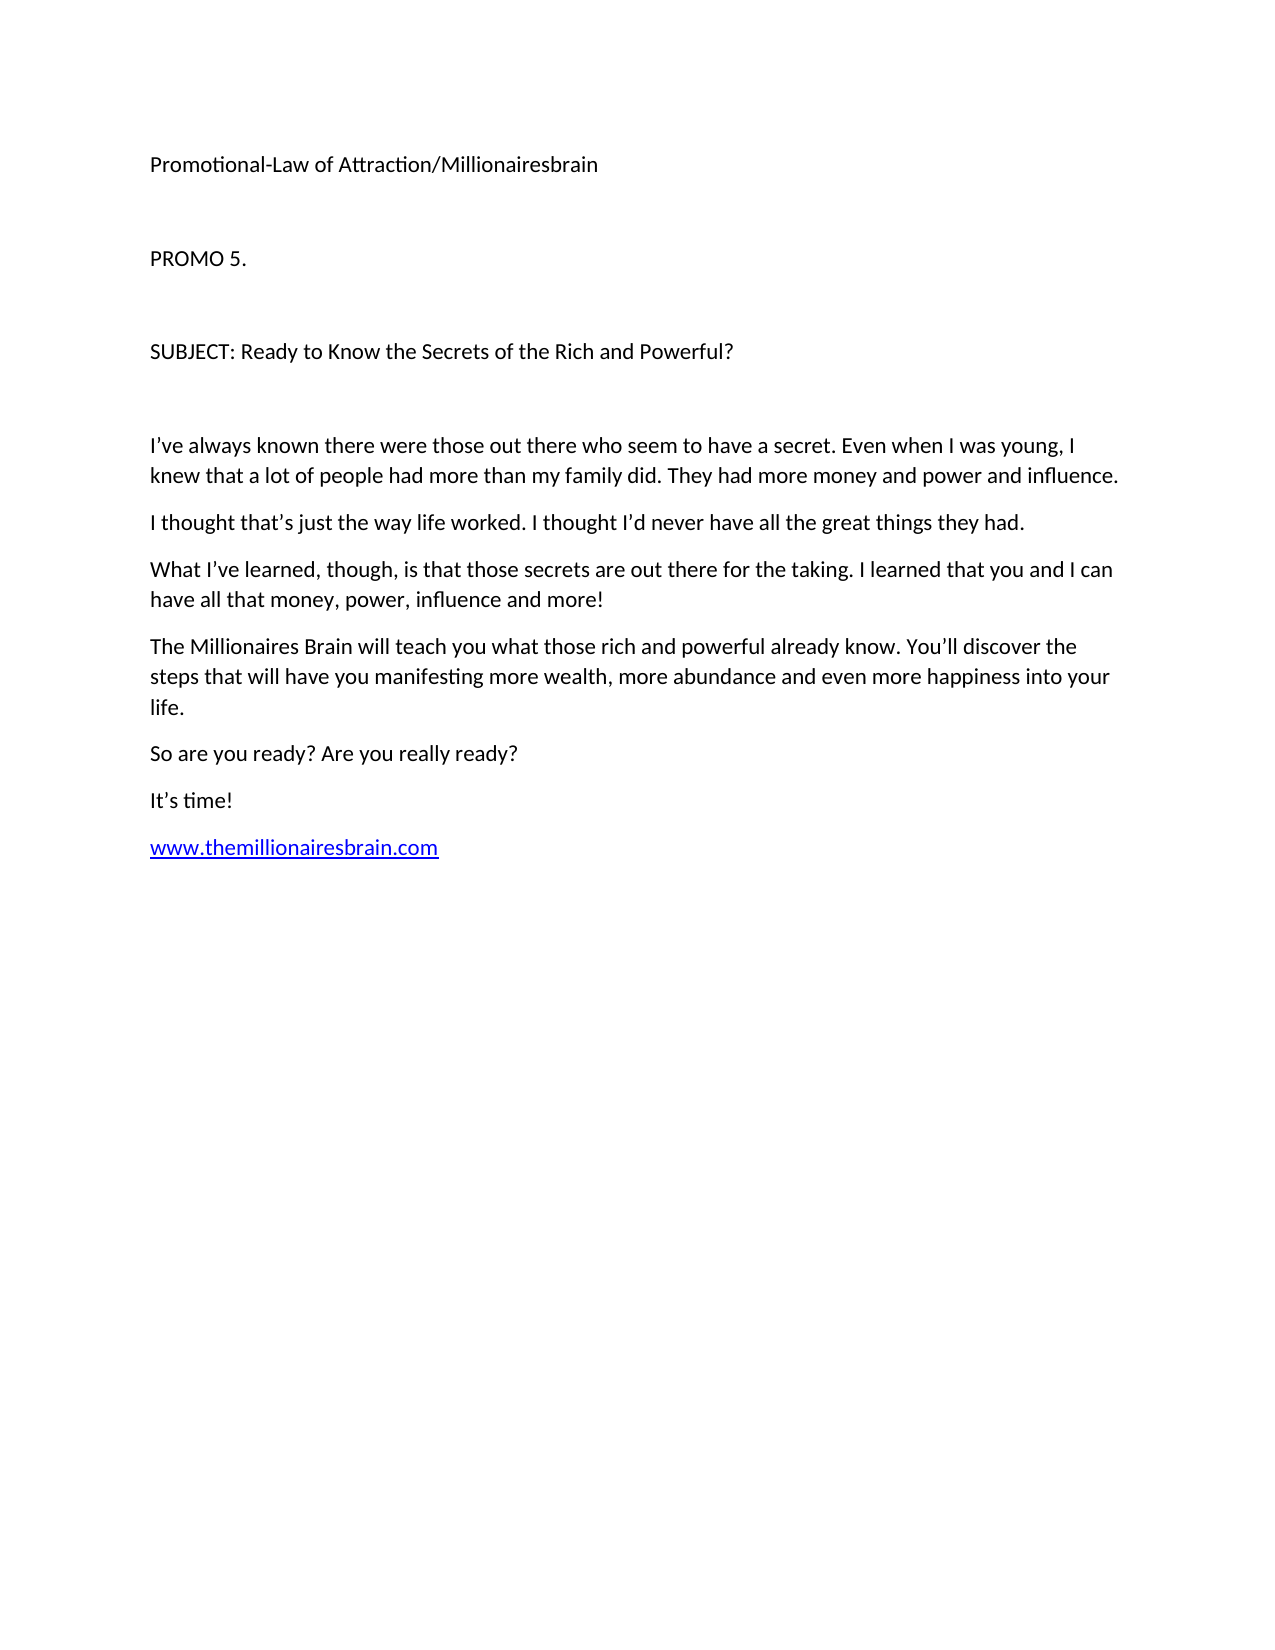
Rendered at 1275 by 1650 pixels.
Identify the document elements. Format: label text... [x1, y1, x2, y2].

text I’ve always known there were those out there who seem to have a secret. Even when I was young, I knew that a lot of people had more than my family did. They had more money and power and influence. [150, 431, 1125, 489]
text Promotional-Law of Attraction/Millionairesbrain [150, 150, 1125, 178]
text I thought that’s just the way life worked. I thought I’d never have all the great things they had. [150, 508, 1125, 536]
text It’s time! [150, 786, 1125, 814]
text PROMO 5. [150, 244, 1125, 272]
text So are you ready? Are you really ready? [150, 739, 1125, 768]
text The Millionaires Brain will teach you what those rich and powerful already know. You’ll discover the steps that will have you manifesting more wealth, more abundance and even more happiness into your life. [150, 632, 1125, 721]
text SUBJECT: Ready to Know the Secrets of the Rich and Powerful? [150, 337, 1125, 366]
text www.themillionairesbrain.com [150, 833, 1125, 861]
text What I’ve learned, though, is that those secrets are out there for the taking. I learned that you and I can have all that money, power, influence and more! [150, 555, 1125, 613]
